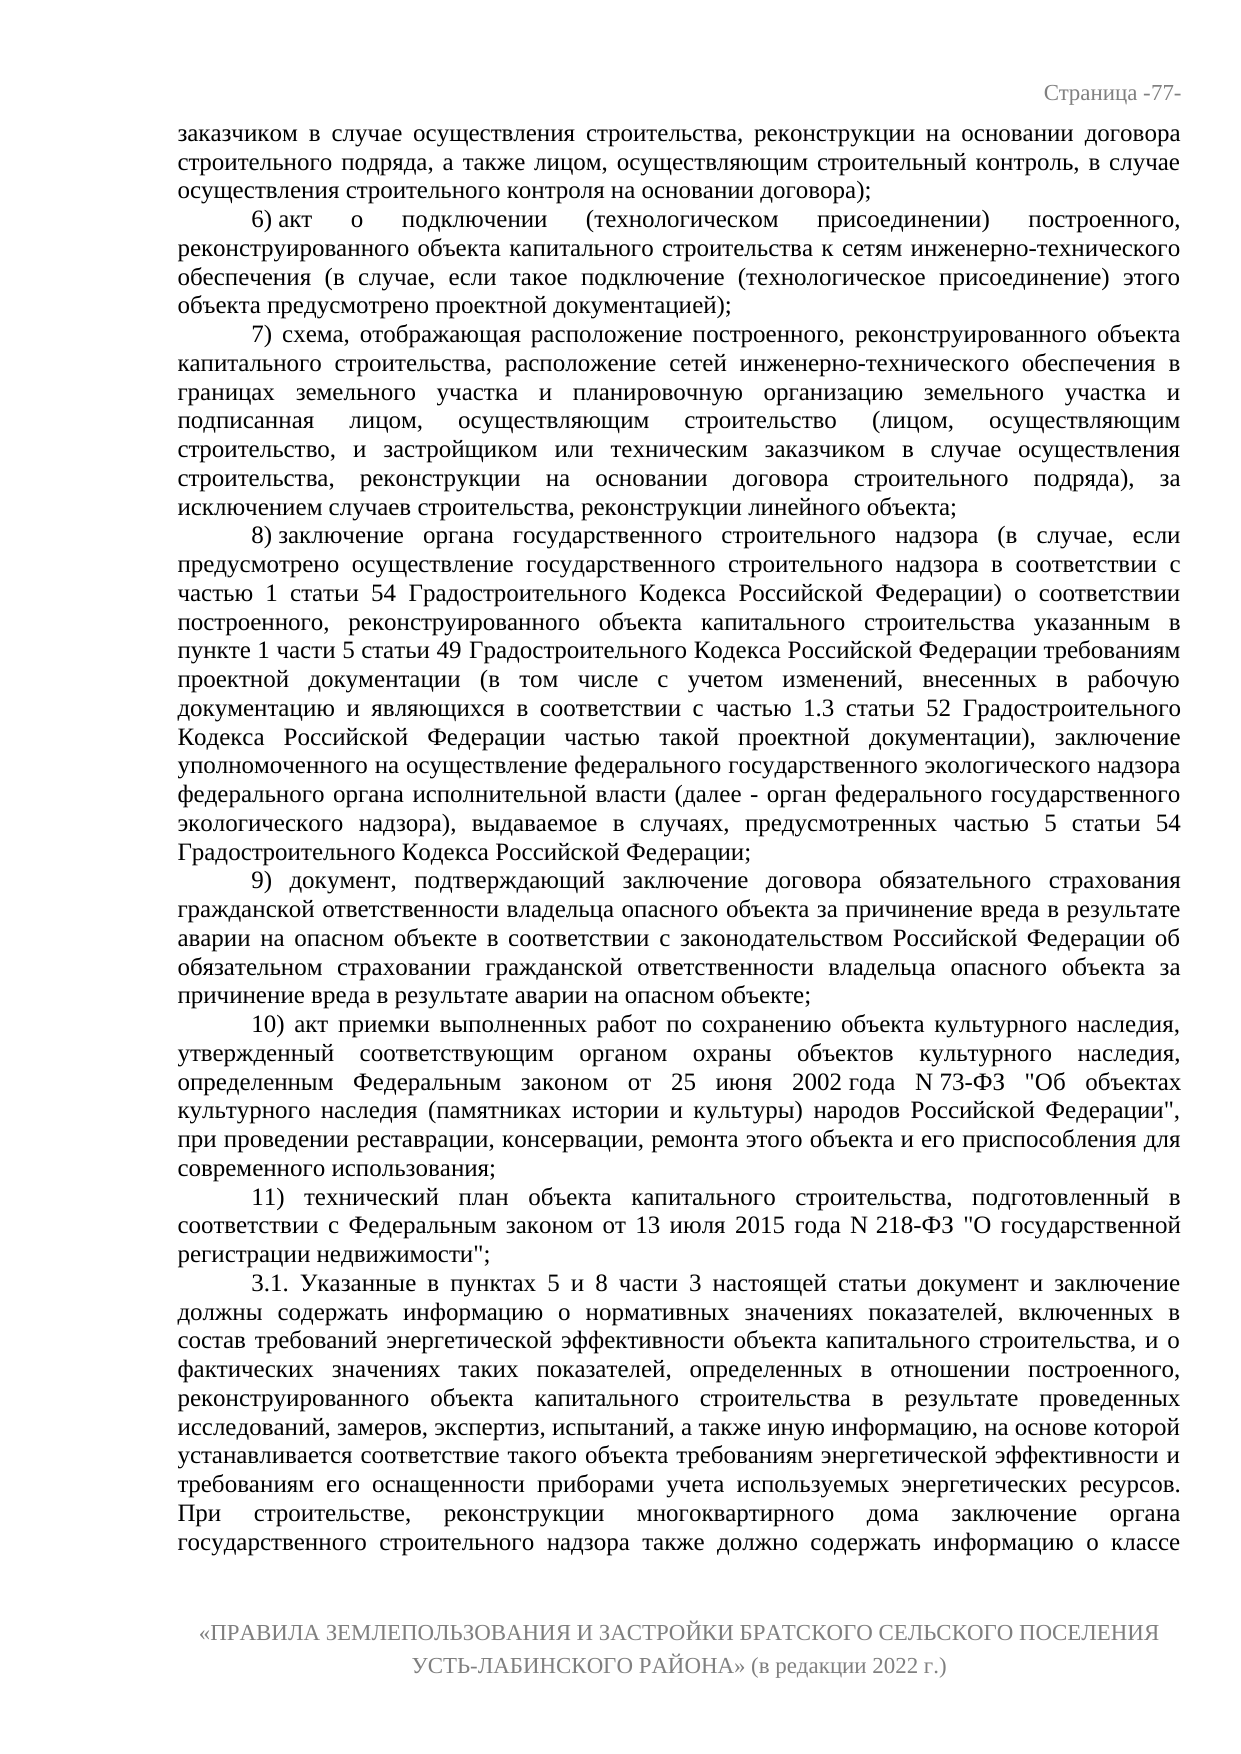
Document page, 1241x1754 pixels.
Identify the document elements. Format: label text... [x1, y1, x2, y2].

text 10) акт приемки выполненных работ по сохранению объекта культурного наследия, утвержденный соответствующим органом охраны объектов культурного наследия, определенным Федеральным законом от 25 июня 2002 года N 73-ФЗ "Об объектах культурного наследия (памятниках истории и культуры) народов Российской Федерации", при проведении реставрации, консервации, ремонта этого объекта и его приспособления для современного использования; [177, 1009, 1181, 1182]
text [177, 1268, 1181, 1556]
text 8) заключение органа государственного строительного надзора (в случае, если предусмотрено осуществление государственного строительного надзора в соответствии с частью 1 статьи 54 Градостроительного Кодекса Российской Федерации) о соответствии построенного, реконструированного объекта капитального строительства указанным в пункте 1 части 5 статьи 49 Градостроительного Кодекса Российской Федерации требованиям проектной документации (в том числе с учетом изменений, внесенных в рабочую документацию и являющихся в соответствии с частью 1.3 статьи 52 Градостроительного Кодекса Российской Федерации частью такой проектной документации), заключение уполномоченного на осуществление федерального государственного экологического надзора федерального органа исполнительной власти (далее - орган федерального государственного экологического надзора), выдаваемое в случаях, предусмотренных частью 5 статьи 54 Градостроительного Кодекса Российской Федерации; [177, 521, 1181, 866]
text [177, 118, 1181, 204]
text 7) схема, отображающая расположение построенного, реконструированного объекта капитального строительства, расположение сетей инженерно-технического обеспечения в границах земельного участка и планировочную организацию земельного участка и подписанная лицом, осуществляющим строительство (лицом, осуществляющим строительство, и застройщиком или техническим заказчиком в случае осуществления строительства, реконструкции на основании договора строительного подряда), за исключением случаев строительства, реконструкции линейного объекта; [177, 319, 1181, 521]
text 9) документ, подтверждающий заключение договора обязательного страхования гражданской ответственности владельца опасного объекта за причинение вреда в результате аварии на опасном объекте в соответствии с законодательством Российской Федерации об обязательном страховании гражданской ответственности владельца опасного объекта за причинение вреда в результате аварии на опасном объекте; [177, 866, 1181, 1009]
text 11) технический план объекта капитального строительства, подготовленный в соответствии с Федеральным законом от 13 июля 2015 года N 218-ФЗ "О государственной регистрации недвижимости"; [177, 1182, 1181, 1268]
text 6) акт о подключении (технологическом присоединении) построенного, реконструированного объекта капитального строительства к сетям инженерно-технического обеспечения (в случае, если такое подключение (технологическое присоединение) этого объекта предусмотрено проектной документацией); [177, 204, 1181, 319]
